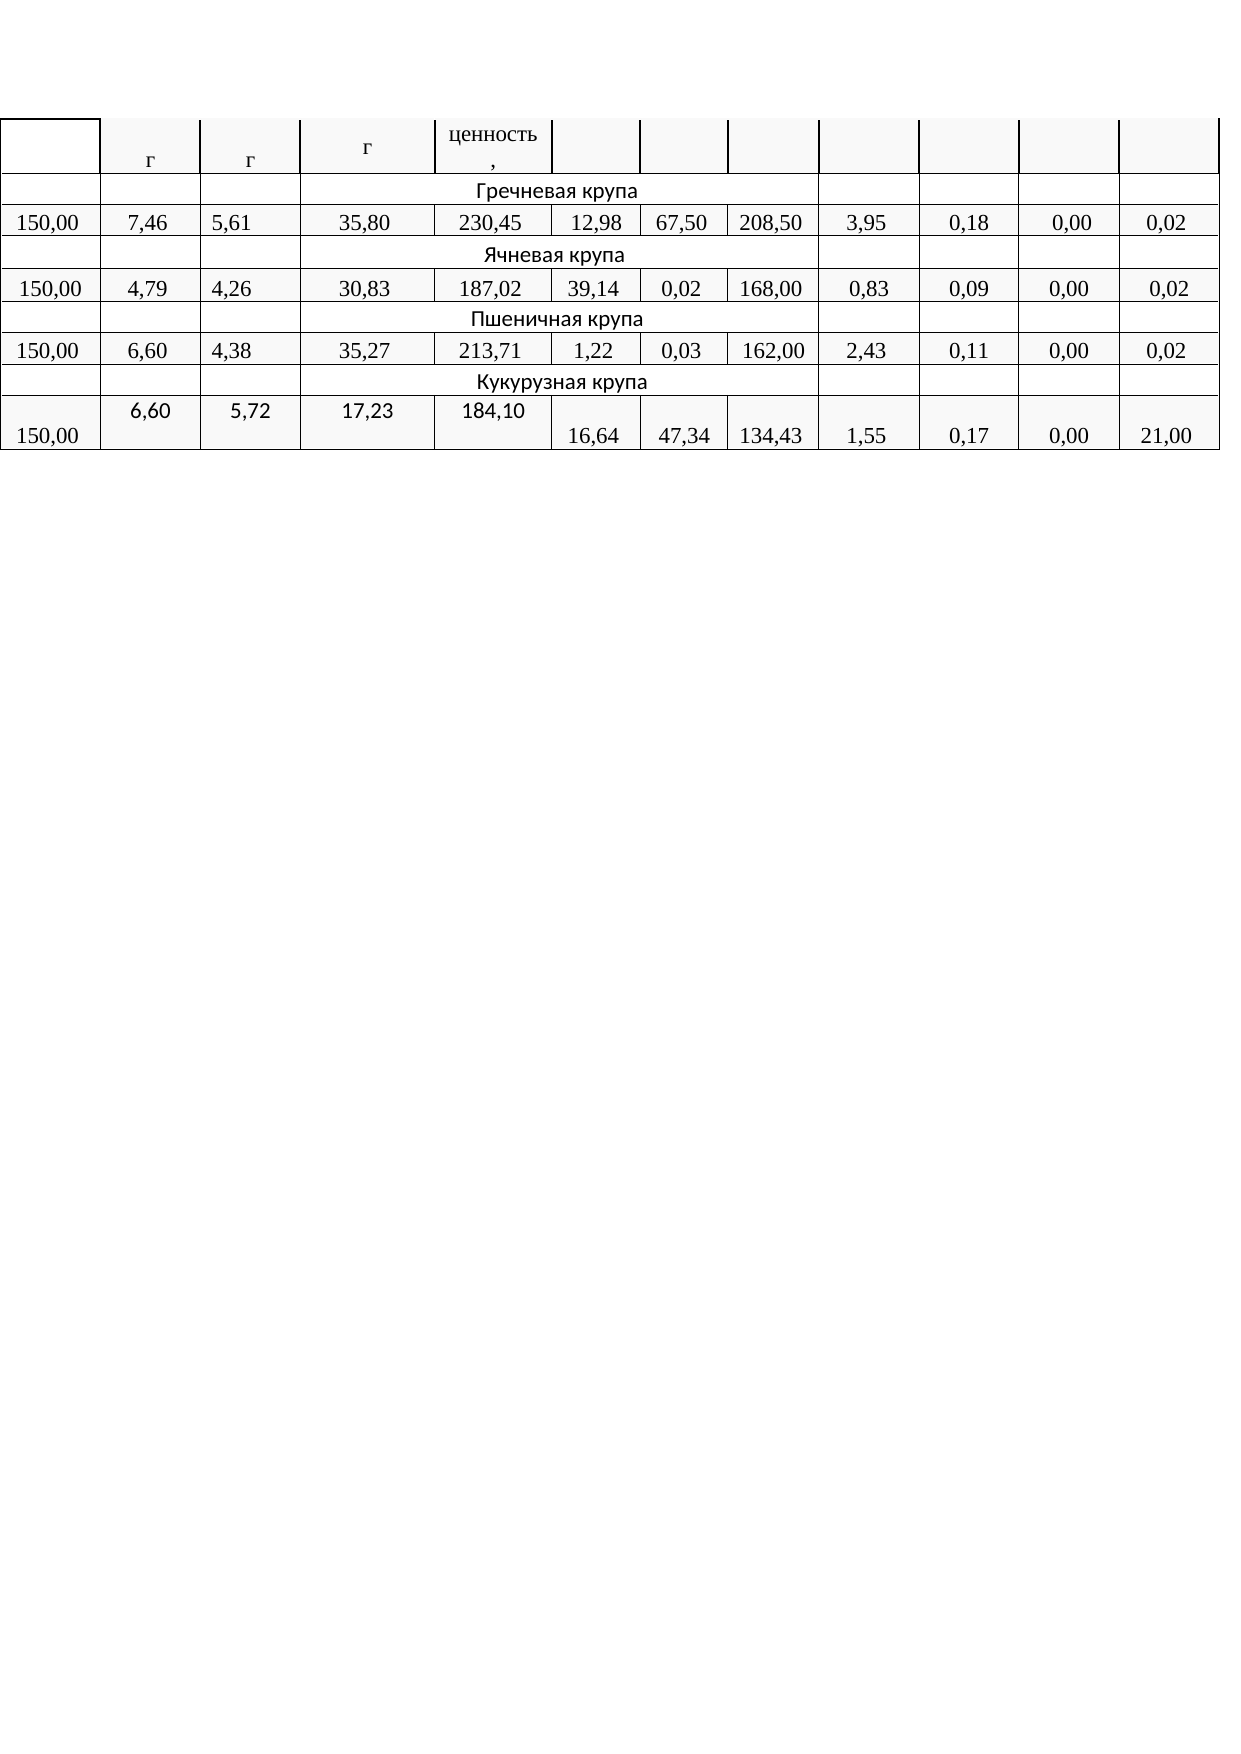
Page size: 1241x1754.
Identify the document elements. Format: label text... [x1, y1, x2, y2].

table_cell Гречневая крупа [301, 174, 818, 204]
table_cell 47,34 [641, 396, 727, 448]
table_cell 184,10 [435, 396, 551, 448]
table_cell 187,02 [435, 269, 551, 301]
table_cell 0,17 [920, 396, 1018, 448]
table_cell 0,02 [1120, 204, 1219, 235]
table_cell [1120, 301, 1219, 332]
table_cell 12,98 [552, 205, 640, 235]
table_cell [201, 174, 300, 204]
table_cell 1,55 [819, 396, 919, 448]
table_cell Ячневая крупа [301, 236, 818, 268]
table_cell Углеводы, г [300, 118, 434, 173]
table_cell [1120, 235, 1219, 268]
table_cell 150,00 [1, 333, 100, 363]
table_cell [920, 365, 1018, 395]
table_cell 0,00 [1019, 396, 1119, 448]
table_cell 4,79 [101, 269, 200, 301]
table_cell 0,02 [1120, 268, 1219, 301]
table_cell [1019, 365, 1119, 395]
table_cell 0,11 [920, 333, 1018, 363]
table_cell Жиры, г [200, 118, 300, 173]
table_cell 150,00 [1, 205, 100, 235]
table_cell 0,00 [1019, 333, 1119, 363]
table_cell [1120, 364, 1219, 395]
table_cell [920, 302, 1018, 332]
table_cell 0,09 [920, 269, 1018, 301]
table_cell Fe [819, 118, 919, 173]
table_cell [819, 365, 919, 395]
table_cell [1, 174, 100, 204]
table_cell А [1119, 118, 1218, 173]
table_cell [201, 236, 300, 268]
table_cell 150,00 [1, 269, 100, 301]
table_cell [1, 236, 100, 268]
table_cell 5,61 [201, 205, 300, 235]
table_cell 35,27 [301, 333, 434, 363]
table_cell 17,23 [301, 396, 434, 448]
table_cell 21,00 [1120, 395, 1219, 448]
table_cell 30,83 [301, 269, 434, 301]
table_cell 6,60 [101, 333, 200, 363]
table_cell 150,00 [1, 396, 100, 448]
table_cell 0,18 [920, 205, 1018, 235]
table_cell С [1019, 118, 1119, 173]
table_cell [1019, 174, 1119, 204]
table_cell В1 [919, 118, 1019, 173]
table_cell 168,00 [728, 269, 818, 301]
table_cell [1, 365, 100, 395]
table_cell 16,64 [552, 396, 640, 448]
table_cell 0,83 [819, 269, 919, 301]
table_cell 3,95 [819, 205, 919, 235]
table_cell Пшеничная крупа [301, 302, 818, 332]
table_cell 134,43 [728, 396, 818, 448]
table_cell 0,00 [1019, 205, 1119, 235]
table_cell [1, 302, 100, 332]
table_cell [819, 174, 919, 204]
table_cell 230,45 [435, 205, 551, 235]
table_cell 0,00 [1019, 269, 1119, 301]
table_cell [819, 236, 919, 268]
table_cell 6,60 [101, 396, 200, 448]
table_cell 0,03 [641, 333, 727, 363]
table_cell [819, 302, 919, 332]
table_cell 2,43 [819, 333, 919, 363]
table_cell [1019, 236, 1119, 268]
table_cell ценность, [435, 118, 552, 173]
table_cell 213,71 [435, 333, 551, 363]
table_cell 5,72 [201, 396, 300, 448]
table_cell [101, 174, 200, 204]
table_cell 0,02 [1120, 332, 1219, 363]
table_cell [201, 302, 300, 332]
table_cell [1019, 302, 1119, 332]
table_cell 4,26 [201, 269, 300, 301]
table_cell 35,80 [301, 205, 434, 235]
table_cell Белки, г [101, 118, 200, 173]
table_cell [920, 174, 1018, 204]
table_cell [920, 236, 1018, 268]
table_cell 7,46 [101, 205, 200, 235]
table_cell 1,22 [552, 333, 640, 363]
table_cell 67,50 [641, 205, 727, 235]
table_cell Кукурузная крупа [301, 365, 818, 395]
table_cell 208,50 [728, 205, 818, 235]
table_cell [101, 365, 200, 395]
table_cell [101, 302, 200, 332]
table_cell 162,00 [728, 333, 818, 363]
table_cell 39,14 [552, 269, 640, 301]
table_cell 0,02 [641, 269, 727, 301]
table_cell Р [728, 118, 819, 173]
table_cell [101, 236, 200, 268]
table_cell Са [552, 118, 640, 173]
table_cell [201, 365, 300, 395]
table_cell [1120, 174, 1219, 204]
table_cell 4,38 [201, 333, 300, 363]
table_cell Mg [640, 118, 728, 173]
